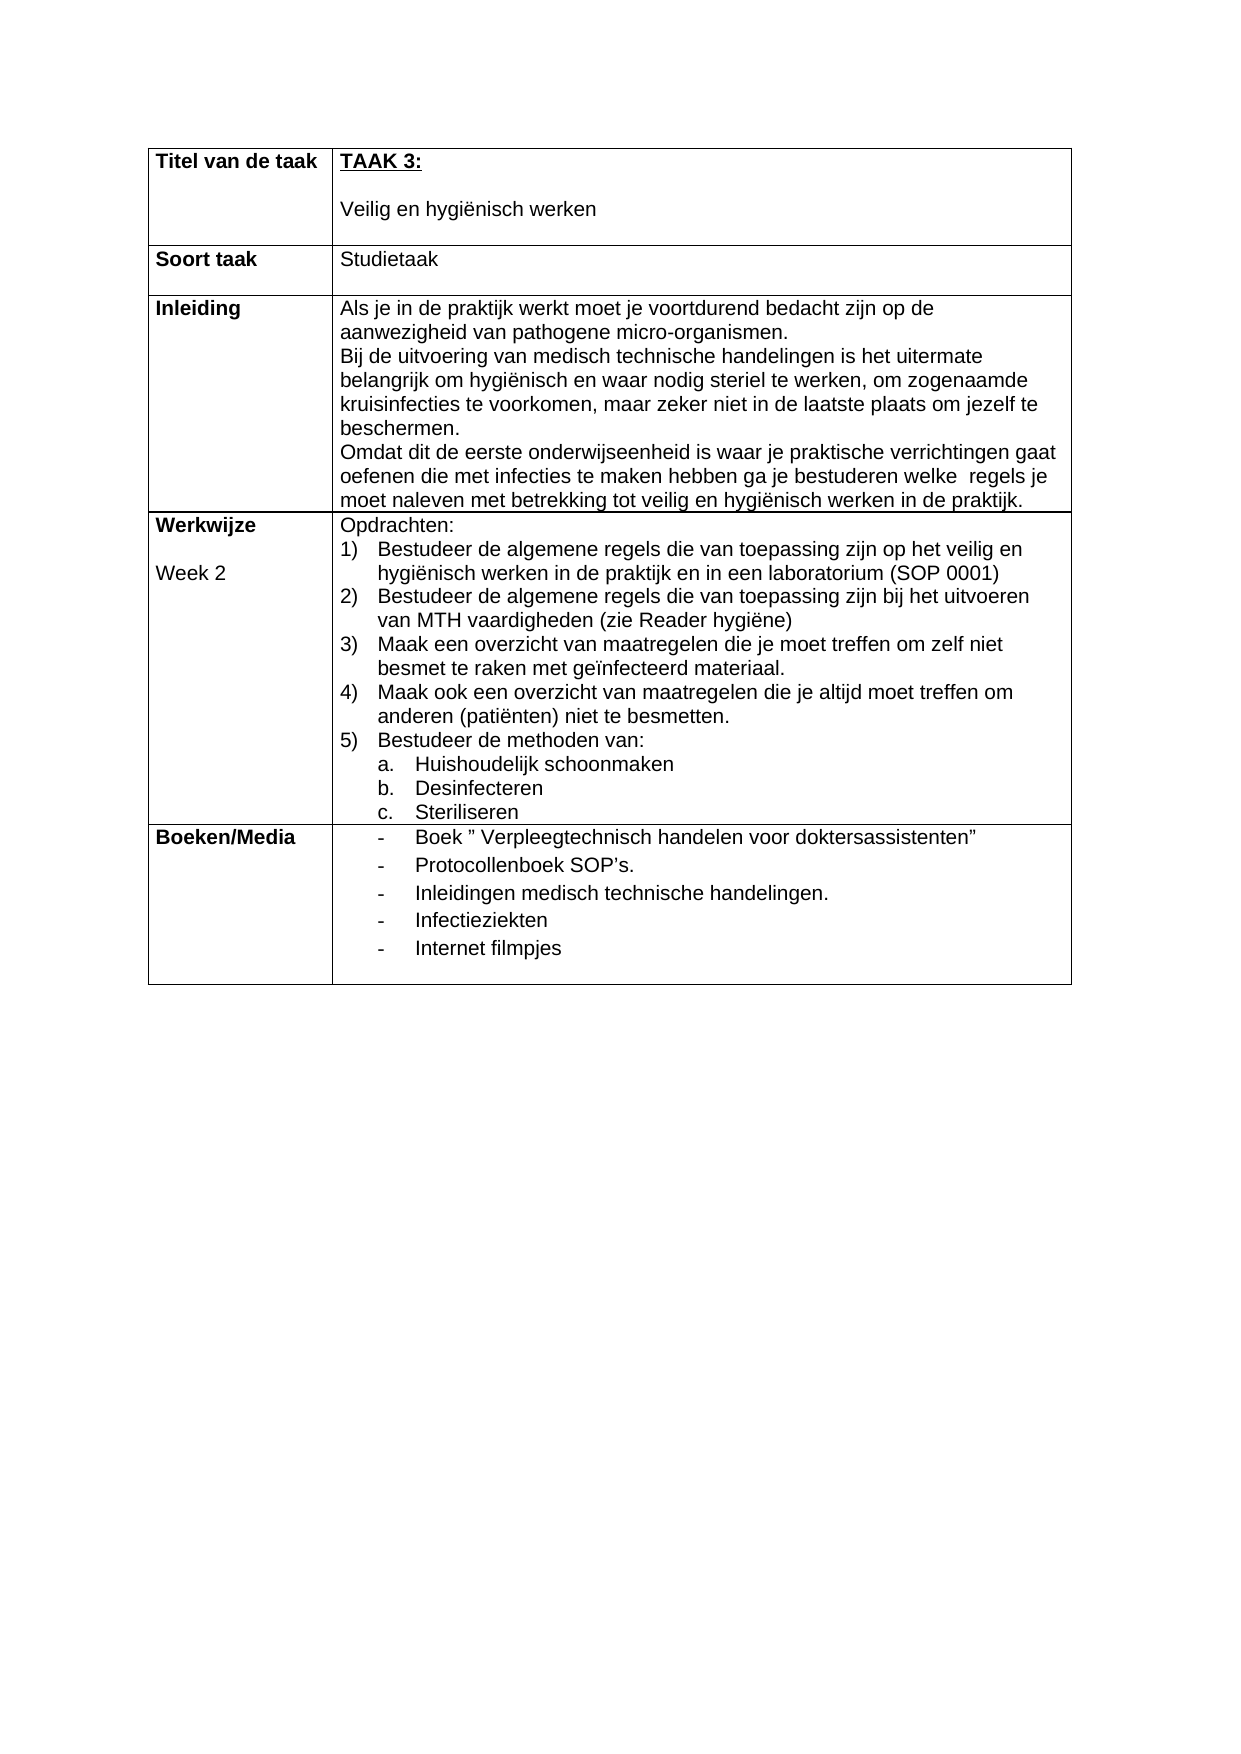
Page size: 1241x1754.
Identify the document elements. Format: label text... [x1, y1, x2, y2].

table_cell Studietaak [333, 246, 1071, 295]
table_cell Opdrachten: Bestudeer de algemene regels die van toepassing zijn op het veilig en hygiënisch werken in de praktijk en in een laboratorium (SOP 0001) Bestudeer de algemene regels die van toepassing zijn bij het uitvoeren van MTH vaardigheden (zie Reader hygiëne) Maak een overzicht van maatregelen die je moet treffen om zelf niet besmet te raken met geïnfecteerd materiaal. Maak ook een overzicht van maatregelen die je altijd moet treffen om anderen (patiënten) niet te besmetten. Bestudeer de methoden van: Huishoudelijk schoonmaken Desinfecteren Steriliseren [333, 513, 1071, 824]
table_cell Werkwijze Week 2 [149, 513, 332, 824]
table_header TAAK 3: Veilig en hygiënisch werken [333, 149, 1071, 245]
table_cell Boek ” Verpleegtechnisch handelen voor doktersassistenten” Protocollenboek SOP’s. Inleidingen medisch technische handelingen. Infectieziekten Internet filmpjes [333, 825, 1071, 984]
table_cell Boeken/Media [149, 825, 332, 984]
table_cell Soort taak [149, 246, 332, 295]
table_cell Inleiding [149, 296, 332, 511]
table_header Titel van de taak [149, 149, 332, 245]
table_cell Als je in de praktijk werkt moet je voortdurend bedacht zijn op de aanwezigheid van pathogene micro-organismen. Bij de uitvoering van medisch technische handelingen is het uitermate belangrijk om hygiënisch en waar nodig steriel te werken, om zogenaamde kruisinfecties te voorkomen, maar zeker niet in de laatste plaats om jezelf te beschermen. Omdat dit de eerste onderwijseenheid is waar je praktische verrichtingen gaat oefenen die met infecties te maken hebben ga je bestuderen welke regels je moet naleven met betrekking tot veilig en hygiënisch werken in de praktijk. [333, 296, 1071, 511]
